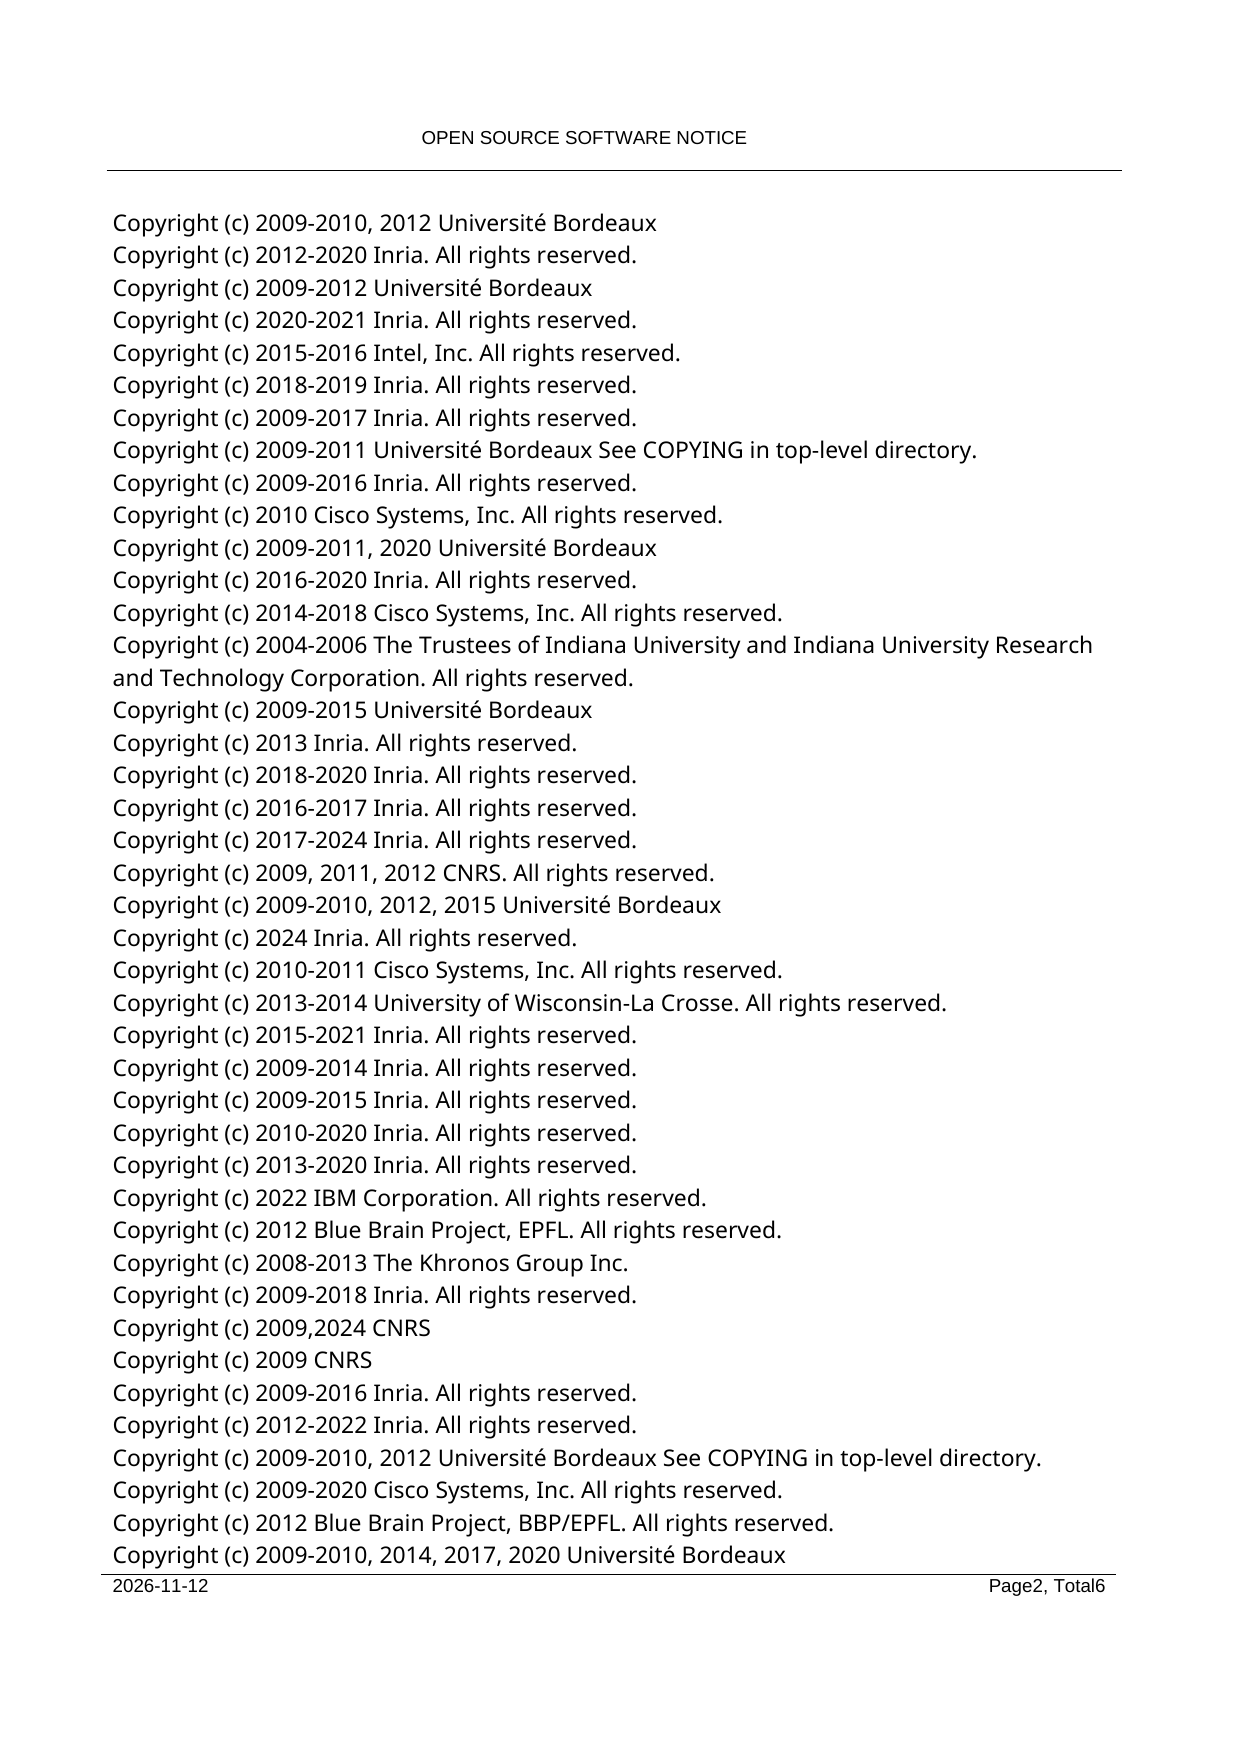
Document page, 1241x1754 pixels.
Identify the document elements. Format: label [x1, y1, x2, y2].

text [112, 206, 1128, 1571]
